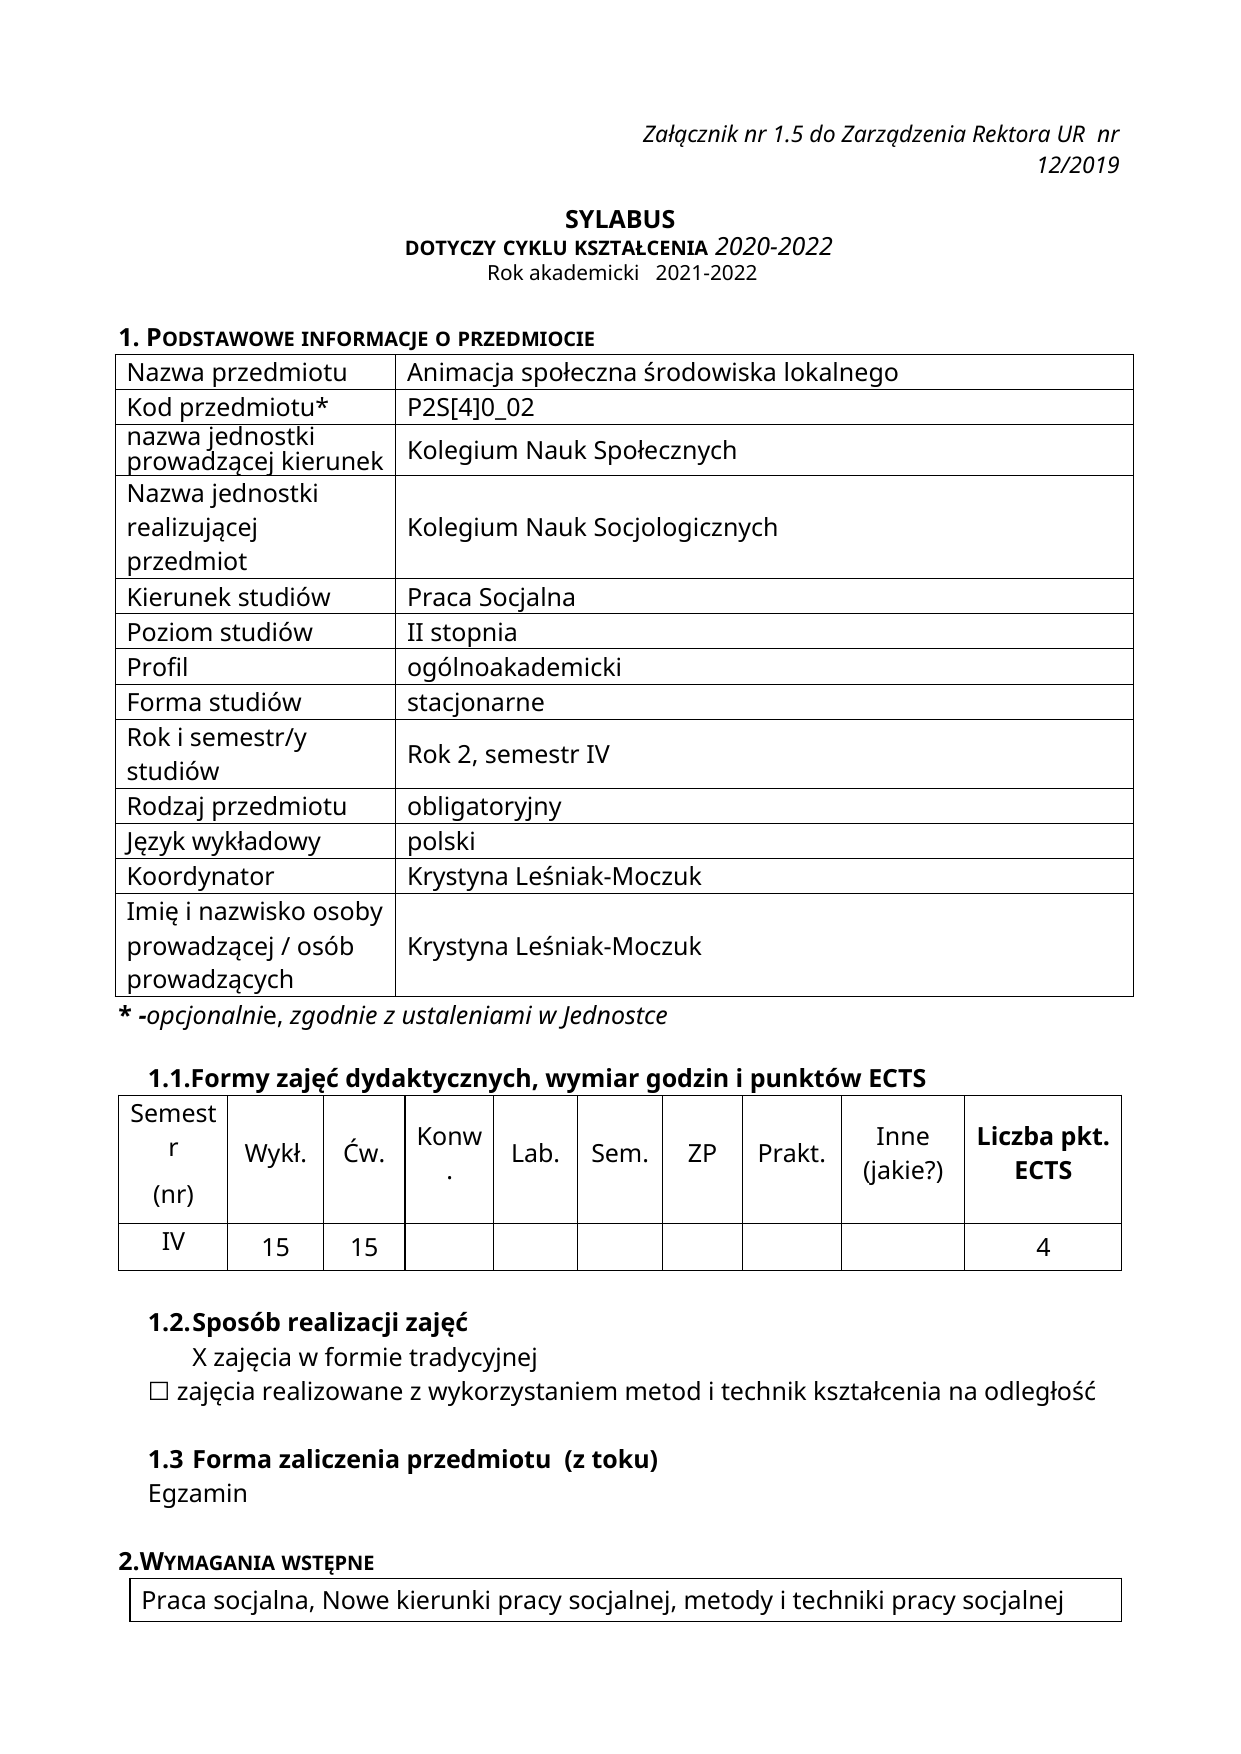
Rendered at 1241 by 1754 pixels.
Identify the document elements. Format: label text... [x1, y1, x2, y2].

text 2.Wymagania wstępne [118, 1543, 1122, 1578]
table_cell Praca Socjalna [396, 579, 1133, 613]
text SYLABUS [118, 201, 1122, 236]
table_cell [663, 1224, 742, 1270]
table_header Wykł. [228, 1096, 323, 1223]
table_cell [406, 1224, 493, 1270]
table_cell nazwa jednostki prowadzącej kierunek [116, 425, 395, 475]
table_cell Nazwa jednostki realizującej przedmiot [116, 476, 395, 578]
table_cell Krystyna Leśniak-Moczuk [396, 859, 1133, 893]
text Załącznik nr 1.5 do Zarządzenia Rektora UR nr 12/2019 [118, 118, 1122, 181]
table_header Semestr (nr) [119, 1096, 227, 1223]
text X zajęcia w formie tradycyjnej [192, 1339, 1122, 1373]
text ☐ zajęcia realizowane z wykorzystaniem metod i technik kształcenia na odległość [118, 1373, 1122, 1407]
table_cell Kolegium Nauk Społecznych [396, 425, 1133, 475]
table_cell IV [119, 1224, 227, 1270]
table_cell Rok i semestr/y studiów [116, 720, 395, 788]
table_header ZP [663, 1096, 742, 1223]
table_header Lab. [494, 1096, 577, 1223]
table_header Praca socjalna, Nowe kierunki pracy socjalnej, metody i techniki pracy socjalnej [131, 1579, 1121, 1621]
table_cell stacjonarne [396, 685, 1133, 718]
table_cell 4 [965, 1224, 1121, 1270]
table_cell Rok 2, semestr IV [396, 720, 1133, 788]
table_header Prakt. [743, 1096, 841, 1223]
table_cell polski [396, 824, 1133, 858]
text dotyczy cyklu kształcenia 2020-2022 [118, 236, 1122, 261]
table_cell P2S[4]0_02 [396, 390, 1133, 424]
text 1.2. Sposób realizacji zajęć [148, 1305, 1122, 1339]
table_cell Język wykładowy [116, 824, 395, 858]
table_header Animacja społeczna środowiska lokalnego [396, 355, 1133, 389]
table_cell [578, 1224, 662, 1270]
table_cell Krystyna Leśniak-Moczuk [396, 894, 1133, 996]
table_cell [494, 1224, 577, 1270]
table_cell Kolegium Nauk Socjologicznych [396, 476, 1133, 578]
table_header Ćw. [324, 1096, 404, 1223]
table_cell Kierunek studiów [116, 579, 395, 613]
table_cell Profil [116, 649, 395, 683]
table_cell Imię i nazwisko osoby prowadzącej / osób prowadzących [116, 894, 395, 996]
table_cell Kod przedmiotu* [116, 390, 395, 424]
text * -opcjonalnie, zgodnie z ustaleniami w Jednostce [118, 997, 1122, 1031]
text 1. Podstawowe informacje o przedmiocie [118, 319, 1122, 354]
table_cell II stopnia [396, 614, 1133, 648]
table_cell obligatoryjny [396, 789, 1133, 823]
table_cell [842, 1224, 964, 1270]
table_header Inne (jakie?) [842, 1096, 964, 1223]
table_header Nazwa przedmiotu [116, 355, 395, 389]
table_cell Poziom studiów [116, 614, 395, 648]
text Egzamin [148, 1475, 1122, 1509]
table_cell 15 [228, 1224, 323, 1270]
table_header Liczba pkt. ECTS [965, 1096, 1121, 1223]
table_cell Rodzaj przedmiotu [116, 789, 395, 823]
text 1.3 Forma zaliczenia przedmiotu (z toku) [148, 1441, 1122, 1475]
table_cell 15 [324, 1224, 404, 1270]
text 1.1.Formy zajęć dydaktycznych, wymiar godzin i punktów ECTS [148, 1061, 1122, 1094]
table_header Sem. [578, 1096, 662, 1223]
table_cell Koordynator [116, 859, 395, 893]
table_cell [743, 1224, 841, 1270]
table_header Konw. [406, 1096, 493, 1223]
text Rok akademicki 2021-2022 [118, 261, 1122, 286]
table_cell ogólnoakademicki [396, 649, 1133, 683]
table_cell Forma studiów [116, 685, 395, 718]
